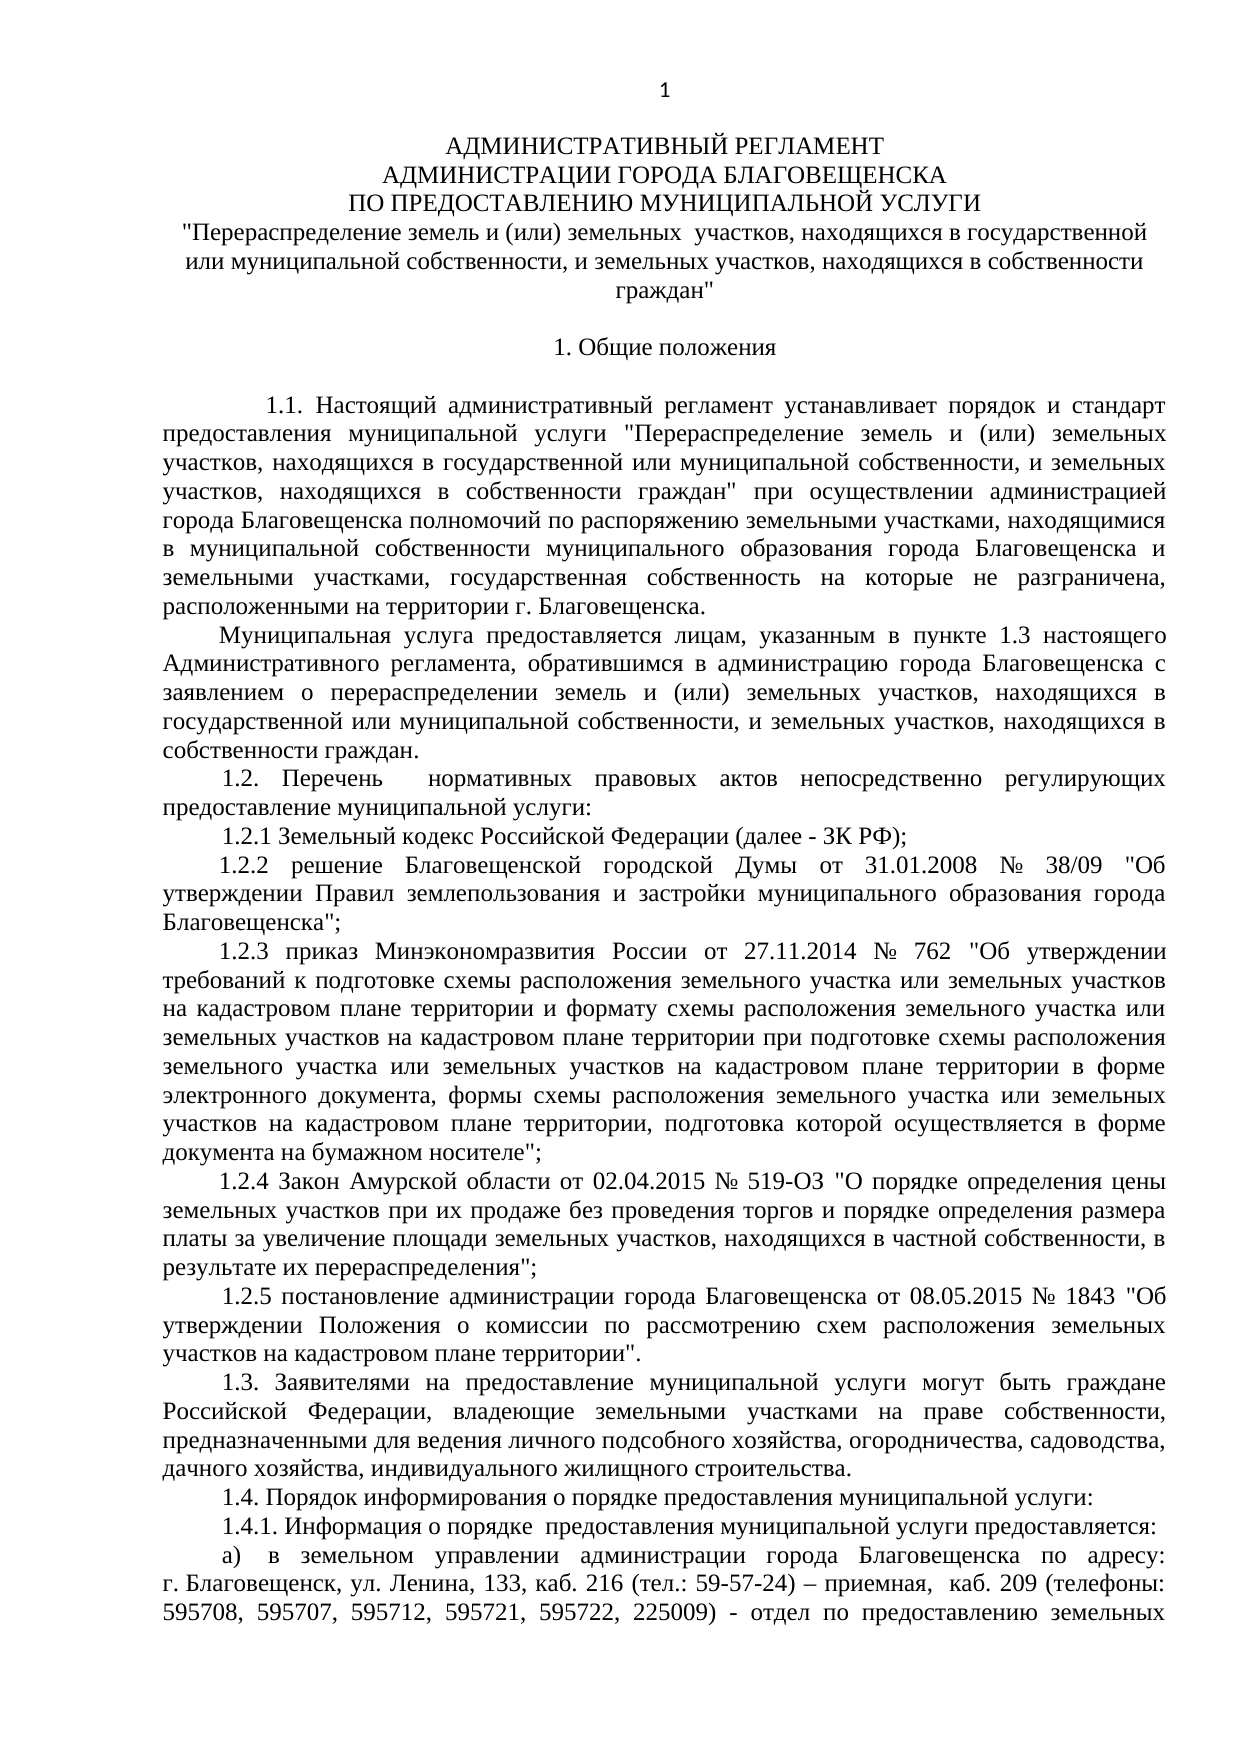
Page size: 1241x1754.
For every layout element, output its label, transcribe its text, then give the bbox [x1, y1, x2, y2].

text 1.2.1 Земельный кодекс Российской Федерации (далее - ЗК РФ); [162, 821, 1167, 850]
text 1.1. Настоящий административный регламент устанавливает порядок и стандарт предоставления муниципальной услуги "Перераспределение земель и (или) земельных участков, находящихся в государственной или муниципальной собственности, и земельных участков, находящихся в собственности граждан" при осуществлении администрацией города Благовещенска полномочий по распоряжению земельными участками, находящимися в муниципальной собственности муниципального образования города Благовещенска и земельными участками, государственная собственность на которые не разграничена, расположенными на территории г. Благовещенска. [162, 390, 1167, 620]
text ПО ПРЕДОСТАВЛЕНИЮ МУНИЦИПАЛЬНОЙ УСЛУГИ [162, 188, 1167, 217]
text 1.4. Порядок информирования о порядке предоставления муниципальной услуги: [162, 1482, 1167, 1511]
text 1.2.2 решение Благовещенской городской Думы от 31.01.2008 № 38/09 "Об утверждении Правил землепользования и застройки муниципального образования города Благовещенска"; [162, 850, 1167, 936]
text 1. Общие положения [162, 332, 1167, 361]
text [162, 1540, 1167, 1626]
text 1.3. Заявителями на предоставление муниципальной услуги могут быть граждане Российской Федерации, владеющие земельными участками на праве собственности, предназначенными для ведения личного подсобного хозяйства, огородничества, садоводства, дачного хозяйства, индивидуального жилищного строительства. [162, 1367, 1167, 1482]
text 1.2. Перечень нормативных правовых актов непосредственно регулирующих предоставление муниципальной услуги: [162, 763, 1167, 821]
text Муниципальная услуга предоставляется лицам, указанным в пункте 1.3 настоящего Административного регламента, обратившимся в администрацию города Благовещенска с заявлением о перераспределении земель и (или) земельных участков, находящихся в государственной или муниципальной собственности, и земельных участков, находящихся в собственности граждан. [162, 620, 1167, 763]
text АДМИНИСТРАТИВНЫЙ РЕГЛАМЕНТ [162, 131, 1167, 160]
text АДМИНИСТРАЦИИ ГОРОДА БЛАГОВЕЩЕНСКА [162, 160, 1167, 188]
text "Перераспределение земель и (или) земельных участков, находящихся в государственной или муниципальной собственности, и земельных участков, находящихся в собственности граждан" [162, 217, 1167, 303]
text 1.2.3 приказ Минэкономразвития России от 27.11.2014 № 762 "Об утверждении требований к подготовке схемы расположения земельного участка или земельных участков на кадастровом плане территории и формату схемы расположения земельного участка или земельных участков на кадастровом плане территории при подготовке схемы расположения земельного участка или земельных участков на кадастровом плане территории в форме электронного документа, формы схемы расположения земельного участка или земельных участков на кадастровом плане территории, подготовка которой осуществляется в форме документа на бумажном носителе"; [162, 936, 1167, 1166]
text 1.4.1. Информация о порядке предоставления муниципальной услуги предоставляется: [162, 1511, 1167, 1540]
text 1.2.4 Закон Амурской области от 02.04.2015 № 519-ОЗ "О порядке определения цены земельных участков при их продаже без проведения торгов и порядке определения размера платы за увеличение площади земельных участков, находящихся в частной собственности, в результате их перераспределения"; [162, 1166, 1167, 1281]
text 1.2.5 постановление администрации города Благовещенска от 08.05.2015 № 1843 "Об утверждении Положения о комиссии по рассмотрению схем расположения земельных участков на кадастровом плане территории". [162, 1281, 1167, 1367]
